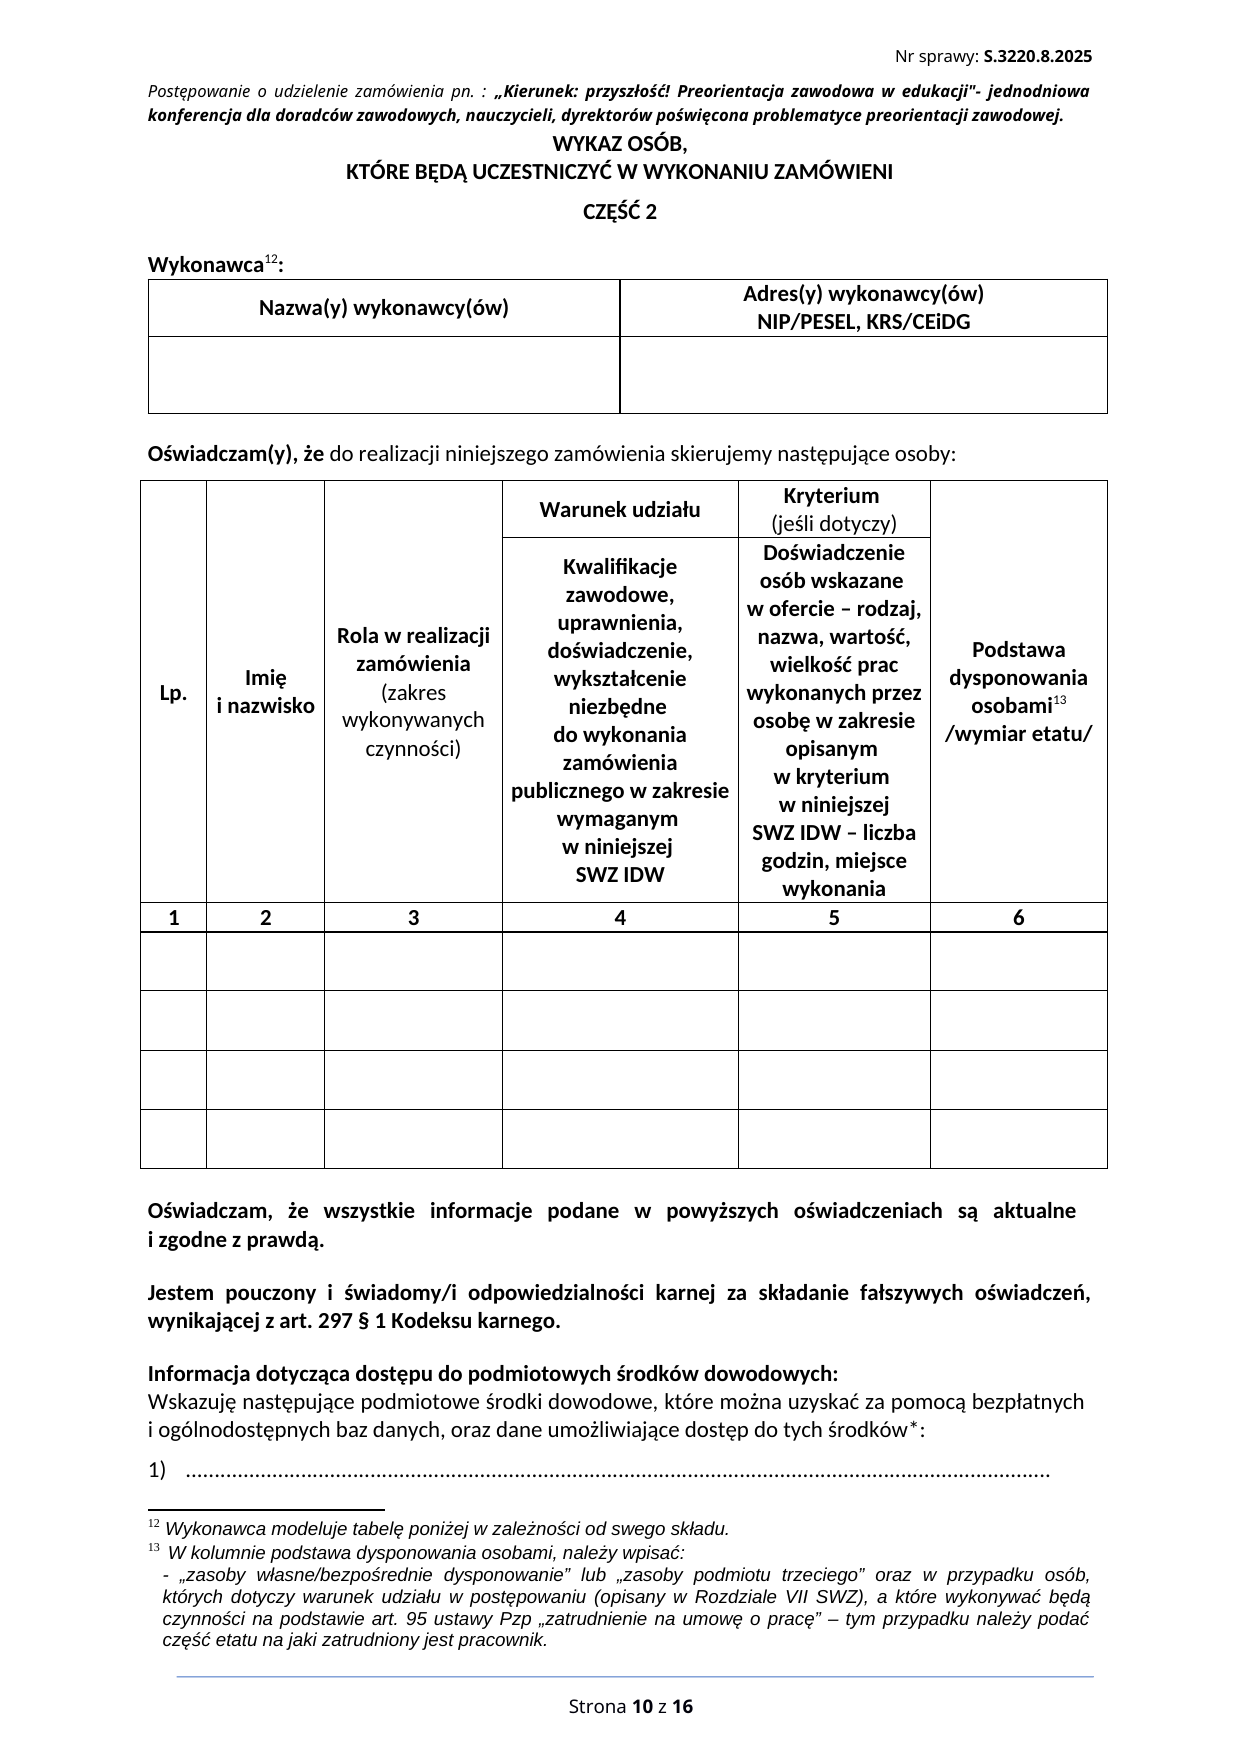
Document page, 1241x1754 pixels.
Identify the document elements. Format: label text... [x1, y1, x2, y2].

table_cell Kwalifikacje zawodowe, uprawnienia, doświadczenie, wykształcenie niezbędne do wykonania zamówienia publicznego w zakresie wymaganym w niniejszej SWZ IDW [503, 538, 738, 902]
table_header Nazwa(y) wykonawcy(ów) [149, 280, 619, 336]
text WYKAZ OSÓB, [148, 129, 1093, 157]
table_cell [931, 1110, 1107, 1168]
table_cell [503, 991, 738, 1049]
list Oświadczam(y), że do realizacji niniejszego zamówienia skierujemy następujące osoby: [148, 439, 1093, 467]
table_cell [141, 933, 206, 990]
table_header Lp. [141, 481, 206, 902]
table_cell [149, 337, 619, 413]
table_cell [739, 991, 930, 1049]
table_cell [325, 1110, 502, 1168]
table_cell 3 [325, 903, 502, 931]
table_header Podstawa dysponowania osobami /wymiar etatu/ [931, 481, 1107, 902]
table_cell 2 [207, 903, 324, 931]
table_cell 1 [141, 903, 206, 931]
table_cell [739, 1110, 930, 1168]
table_cell [503, 1110, 738, 1168]
text Wskazuję następujące podmiotowe środki dowodowe, które można uzyskać za pomocą bezpłatnych i ogólnodostępnych baz danych, oraz dane umożliwiające dostęp do tych środków*: [148, 1387, 1093, 1443]
table_cell [207, 1051, 324, 1108]
table_cell 4 [503, 903, 738, 931]
table_header Kryterium (jeśli dotyczy) [739, 481, 930, 537]
table_cell [141, 1051, 206, 1108]
table_cell [503, 1051, 738, 1108]
table_cell [931, 991, 1107, 1049]
table_cell [207, 991, 324, 1049]
table_cell [325, 991, 502, 1049]
table_cell [207, 1110, 324, 1168]
table_cell [503, 933, 738, 990]
text CZĘŚĆ 2 [148, 197, 1093, 225]
table_cell 6 [931, 903, 1107, 931]
table_header Imię i nazwisko [207, 481, 324, 902]
text Oświadczam, że wszystkie informacje podane w powyższych oświadczeniach są aktualne i zgodne z prawdą. [148, 1197, 1093, 1253]
text Wykonawca: [148, 250, 1093, 278]
table_header Adres(y) wykonawcy(ów) NIP/PESEL, KRS/CEiDG [621, 280, 1107, 336]
table_cell 5 [739, 903, 930, 931]
table_cell [325, 933, 502, 990]
table_header Warunek udziału [503, 481, 738, 537]
table_cell [207, 933, 324, 990]
table_cell [739, 1051, 930, 1108]
text Informacja dotycząca dostępu do podmiotowych środków dowodowych: [148, 1359, 1093, 1387]
table_cell [931, 933, 1107, 990]
list ...................................................................................................................................................... [148, 1455, 1093, 1483]
table_cell [931, 1051, 1107, 1108]
table_cell [739, 933, 930, 990]
table_cell [141, 991, 206, 1049]
table_cell [325, 1051, 502, 1108]
text Jestem pouczony i świadomy/i odpowiedzialności karnej za składanie fałszywych oświadczeń, wynikającej z art. 297 § 1 Kodeksu karnego. [148, 1278, 1093, 1334]
table_cell Doświadczenie osób wskazane w ofercie – rodzaj, nazwa, wartość, wielkość prac wykonanych przez osobę w zakresie opisanym w kryterium w niniejszej SWZ IDW – liczba godzin, miejsce wykonania [739, 538, 930, 902]
table_cell [621, 337, 1107, 413]
table_cell [141, 1110, 206, 1168]
table_header Rola w realizacji zamówienia (zakres wykonywanych czynności) [325, 481, 502, 902]
text KTÓRE BĘDĄ UCZESTNICZYĆ W WYKONANIU ZAMÓWIENI [148, 157, 1093, 185]
